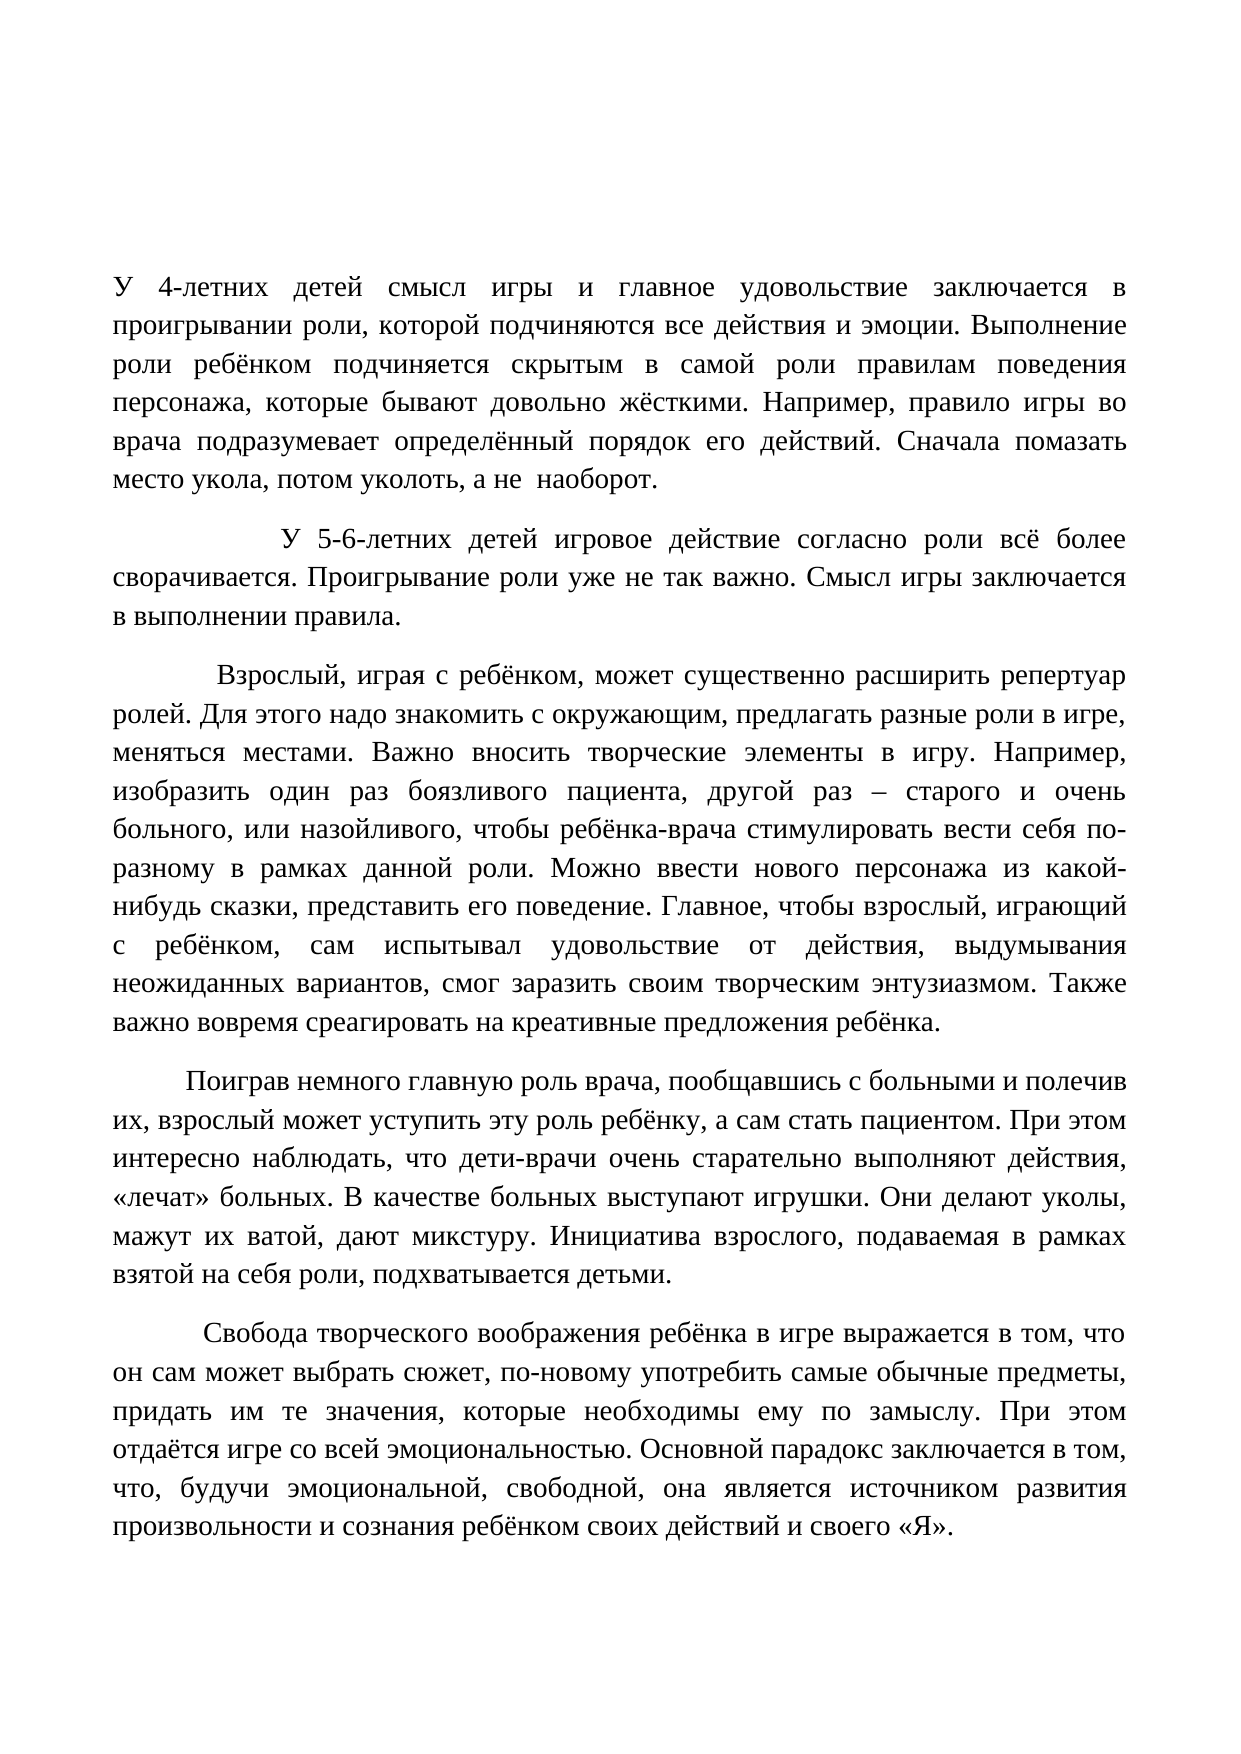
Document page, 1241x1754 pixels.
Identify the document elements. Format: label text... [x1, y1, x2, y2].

text Взрослый, играя с ребёнком, может существенно расширить репертуар ролей. Для этого надо знакомить с окружающим, предлагать разные роли в игре, меняться местами. Важно вносить творческие элементы в игру. Например, изобразить один раз боязливого пациента, другой раз – старого и очень больного, или назойливого, чтобы ребёнка-врача стимулировать вести себя по-разному в рамках данной роли. Можно ввести нового персонажа из какой-нибудь сказки, представить его поведение. Главное, чтобы взрослый, играющий с ребёнком, сам испытывал удовольствие от действия, выдумывания неожиданных вариантов, смог заразить своим творческим энтузиазмом. Также важно вовремя среагировать на креативные предложения ребёнка. [112, 657, 1128, 1038]
text Свобода творческого воображения ребёнка в игре выражается в том, что он сам может выбрать сюжет, по-новому употребить самые обычные предметы, придать им те значения, которые необходимы ему по замыслу. При этом отдаётся игре со всей эмоциональностью. Основной парадокс заключается в том, что, будучи эмоциональной, свободной, она является источником развития произвольности и сознания ребёнком своих действий и своего «Я». [112, 1316, 1128, 1542]
text У 5-6-летних детей игровое действие согласно роли всё более сворачивается. Проигрывание роли уже не так важно. Смысл игры заключается в выполнении правила. [112, 521, 1128, 631]
text У 4-летних детей смысл игры и главное удовольствие заключается в проигрывании роли, которой подчиняются все действия и эмоции. Выполнение роли ребёнком подчиняется скрытым в самой роли правилам поведения персонажа, которые бывают довольно жёсткими. Например, правило игры во врача подразумевает определённый порядок его действий. Сначала помазать место укола, потом уколоть, а не наоборот. [112, 269, 1128, 495]
text Поиграв немного главную роль врача, пообщавшись с больными и полечив их, взрослый может уступить эту роль ребёнку, а сам стать пациентом. При этом интересно наблюдать, что дети-врачи очень старательно выполняют действия, «лечат» больных. В качестве больных выступают игрушки. Они делают уколы, мажут их ватой, дают микстуру. Инициатива взрослого, подаваемая в рамках взятой на себя роли, подхватывается детьми. [112, 1063, 1128, 1290]
